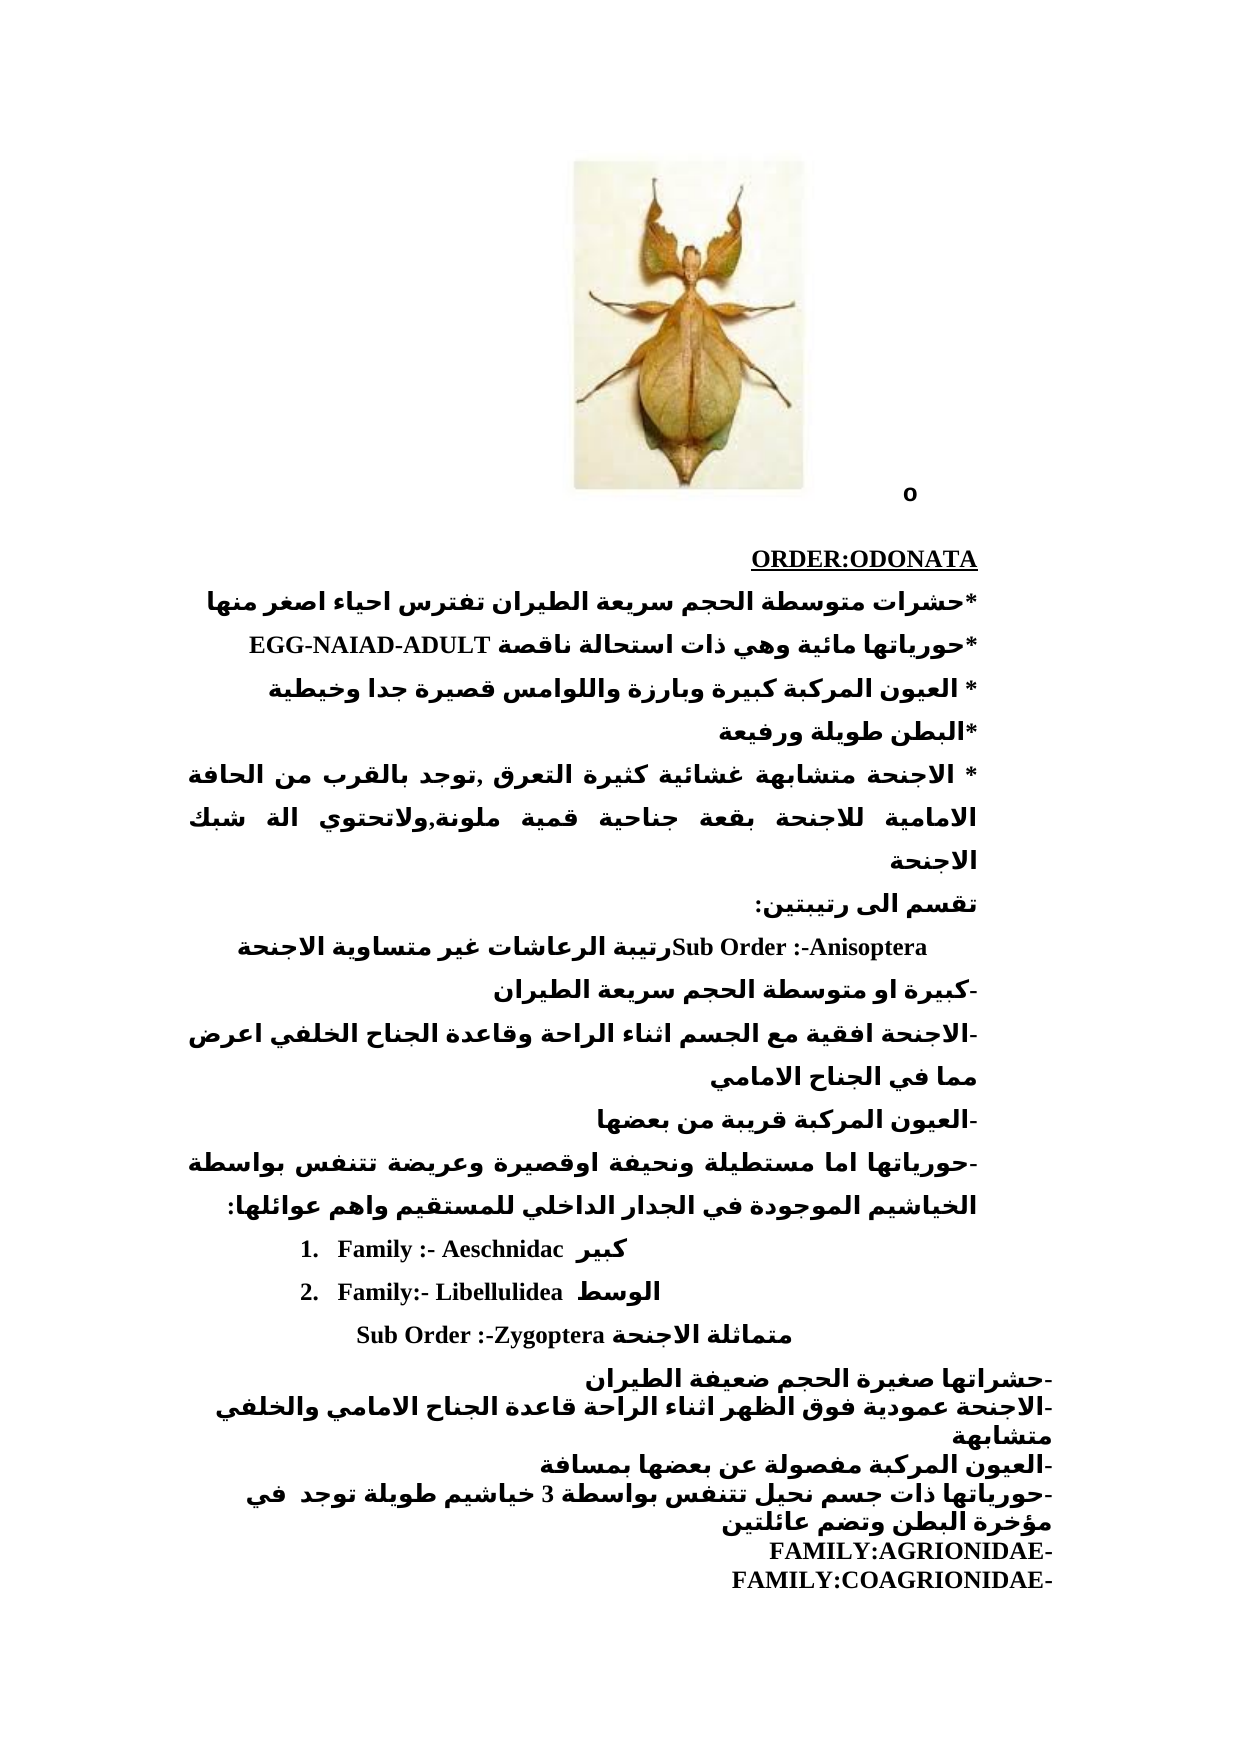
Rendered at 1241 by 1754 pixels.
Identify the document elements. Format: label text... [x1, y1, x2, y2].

text Sub Order :-Anisopteraرتيبة الرعاشات غير متساوية الاجنحة [187, 932, 978, 961]
text *حشرات متوسطة الحجم سريعة الطيران تفترس احياء اصغر منها [187, 587, 978, 616]
text -الاجنحة افقية مع الجسم اثناء الراحة وقاعدة الجناح الخلفي اعرض مما في الجناح الامامي [187, 1019, 978, 1091]
text -FAMILY:AGRIONIDAE [187, 1536, 1053, 1565]
text *حورياتها مائية وهي ذات استحالة ناقصة EGG-NAIAD-ADULT [187, 631, 978, 659]
text * الاجنحة متشابهة غشائية كثيرة التعرق ,توجد بالقرب من الحافة الامامية للاجنحة بقعة جناحية قمية ملونة,ولاتحتوي الة شبك الاجنحة [187, 760, 978, 875]
text -حشراتها صغيرة الحجم ضعيفة الطيران [187, 1364, 1053, 1392]
text ORDER:ODONATA [187, 544, 978, 573]
list Family:- Libellulidea الوسط [300, 1277, 1053, 1306]
text -العيون المركبة مفصولة عن بعضها بمسافة [187, 1450, 1053, 1479]
text -الاجنحة عمودية فوق الظهر اثناء الراحة قاعدة الجناح الامامي والخلفي متشابهة [187, 1392, 1053, 1450]
text -العيون المركبة قريبة من بعضها [187, 1105, 978, 1134]
text -FAMILY:COAGRIONIDAE [187, 1565, 1053, 1594]
picture [513, 150, 866, 502]
text -كبيرة او متوسطة الحجم سريعة الطيران [187, 976, 978, 1004]
list Family :- Aeschnidac كبير [300, 1234, 1053, 1263]
text * العيون المركبة كبيرة وبارزة واللوامس قصيرة جدا وخيطية [187, 674, 978, 702]
text Sub Order :-Zygoptera متماثلة الاجنحة [337, 1321, 1053, 1349]
text تقسم الى رتيبتين: [187, 889, 978, 918]
text *البطن طويلة ورفيعة [187, 717, 978, 746]
text -حورياتها اما مستطيلة ونحيفة اوقصيرة وعريضة تتنفس بواسطة الخياشيم الموجودة في الجدار الداخلي للمستقيم واهم عوائلها: [187, 1148, 978, 1220]
text -حورياتها ذات جسم نحيل تتنفس بواسطة 3 خياشيم طويلة توجد في مؤخرة البطن وتضم عائلتين [187, 1479, 1053, 1536]
